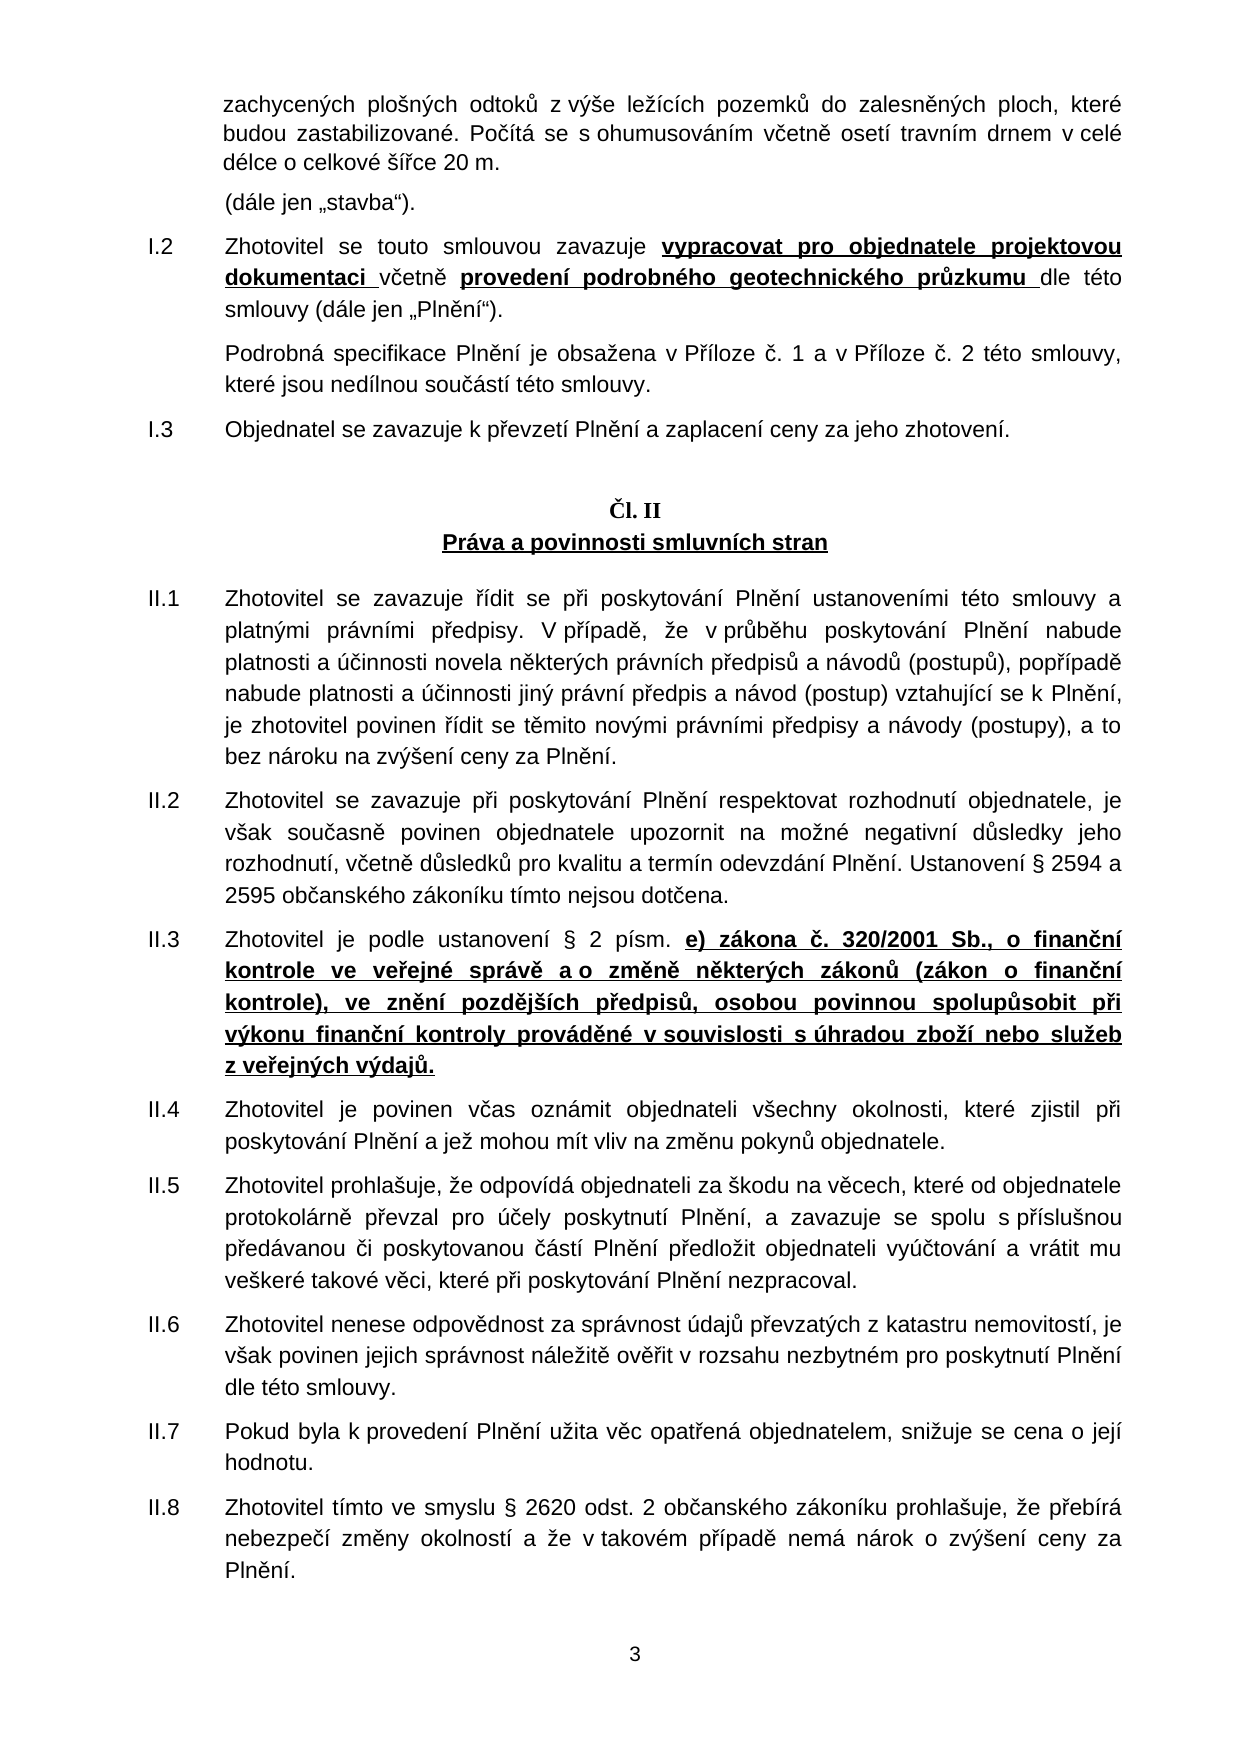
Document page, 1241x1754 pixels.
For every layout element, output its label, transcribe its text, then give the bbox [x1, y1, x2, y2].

list Zhotovitel nenese odpovědnost za správnost údajů převzatých z katastru nemovitostí, je však povinen jejich správnost náležitě ověřit v rozsahu nezbytném pro poskytnutí Plnění dle této smlouvy. [148, 1311, 1122, 1400]
list Pokud byla k provedení Plnění užita věc opatřená objednatelem, snižuje se cena o její hodnotu. [148, 1418, 1122, 1476]
list (dále jen „stavba“). [224, 189, 1122, 215]
list Zhotovitel se zavazuje řídit se při poskytování Plnění ustanoveními této smlouvy a platnými právními předpisy. V případě, že v průběhu poskytování Plnění nabude platnosti a účinnosti novela některých právních předpisů a návodů (postupů), popřípadě nabude platnosti a účinnosti jiný právní předpis a návod (postup) vztahující se k Plnění, je zhotovitel povinen řídit se těmito novými právními předpisy a návody (postupy), a to bez nároku na zvýšení ceny za Plnění. [148, 585, 1122, 769]
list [223, 89, 1122, 176]
list Zhotovitel je povinen včas oznámit objednateli všechny okolnosti, které zjistil při poskytování Plnění a jež mohou mít vliv na změnu pokynů objednatele. [148, 1096, 1122, 1154]
text Práva a povinnosti smluvních stran [148, 497, 1122, 555]
list Zhotovitel je podle ustanovení § 2 písm. e) zákona č. 320/2001 Sb., o finanční kontrole ve veřejné správě a o změně některých zákonů (zákon o finanční kontrole), ve znění pozdějších předpisů, osobou povinnou spolupůsobit při výkonu finanční kontroly prováděné v souvislosti s úhradou zboží nebo služeb z veřejných výdajů. [148, 926, 1122, 1078]
list Zhotovitel se zavazuje při poskytování Plnění respektovat rozhodnutí objednatele, je však současně povinen objednatele upozornit na možné negativní důsledky jeho rozhodnutí, včetně důsledků pro kvalitu a termín odevzdání Plnění. Ustanovení § 2594 a 2595 občanského zákoníku tímto nejsou dotčena. [148, 787, 1122, 908]
list Zhotovitel se touto smlouvou zavazuje vypracovat pro objednatele projektovou dokumentaci včetně provedení podrobného geotechnického průzkumu dle této smlouvy (dále jen „Plnění“). [148, 233, 1122, 322]
list Zhotovitel prohlašuje, že odpovídá objednateli za škodu na věcech, které od objednatele protokolárně převzal pro účely poskytnutí Plnění, a zavazuje se spolu s příslušnou předávanou či poskytovanou částí Plnění předložit objednateli vyúčtování a vrátit mu veškeré takové věci, které při poskytování Plnění nezpracoval. [148, 1172, 1122, 1293]
list Zhotovitel tímto ve smyslu § 2620 odst. 2 občanského zákoníku prohlašuje, že přebírá nebezpečí změny okolností a že v takovém případě nemá nárok o zvýšení ceny za Plnění. [148, 1493, 1122, 1583]
list Podrobná specifikace Plnění je obsažena v Příloze č. 1 a v Příloze č. 2 této smlouvy, které jsou nedílnou součástí této smlouvy. [224, 340, 1122, 398]
list Objednatel se zavazuje k převzetí Plnění a zaplacení ceny za jeho zhotovení. [148, 416, 1122, 442]
